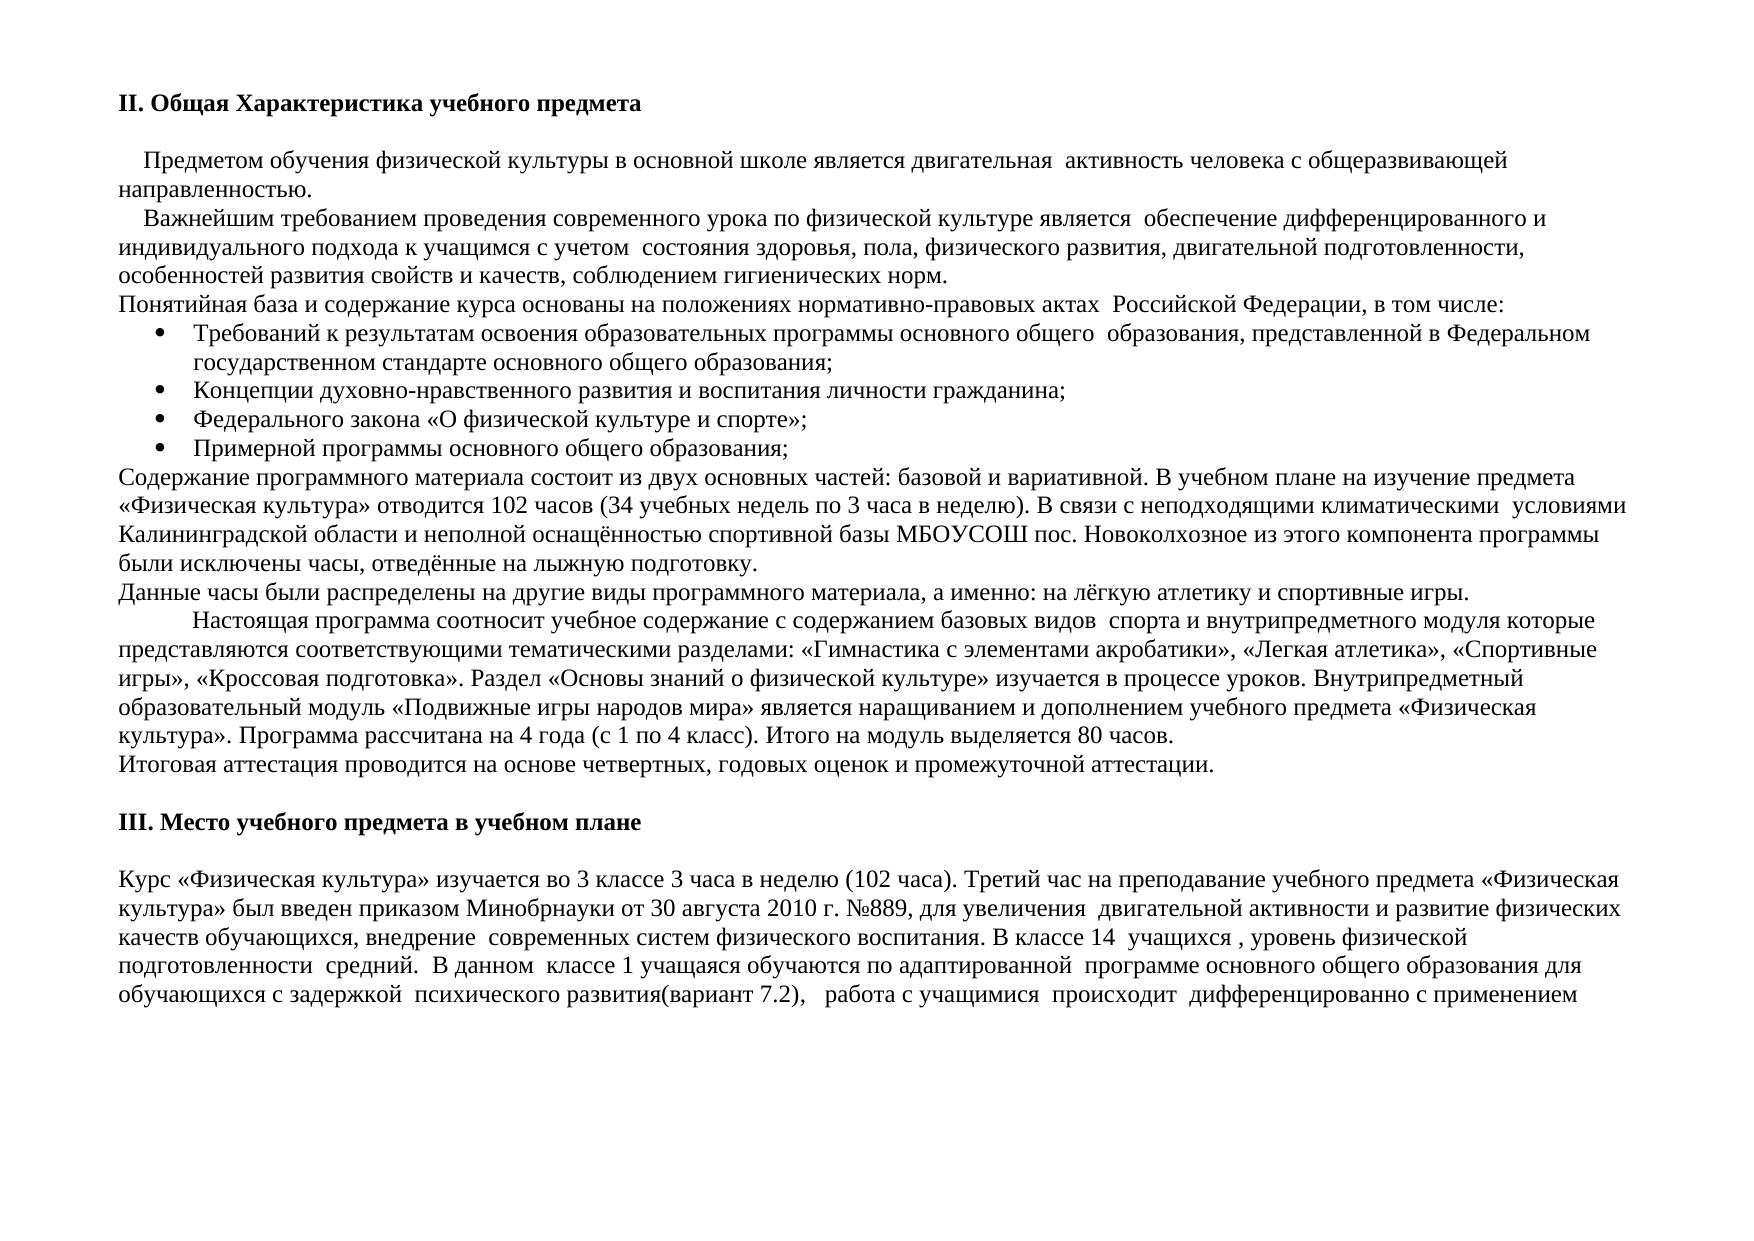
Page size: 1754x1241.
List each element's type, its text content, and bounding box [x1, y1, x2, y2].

text Настоящая программа соотносит учебное содержание с содержанием базовых видов спорта и внутрипредметного модуля которые представляются соответствующими тематическими разделами: «Гимнастика с элементами акробатики», «Легкая атлетика», «Спортивные игры», «Кроссовая подготовка». Раздел «Основы знаний о физической культуре» изучается в процессе уроков. Внутрипредметный образовательный модуль «Подвижные игры народов мира» является наращиванием и дополнением учебного предмета «Физическая культура». Программа рассчитана на 4 года (с 1 по 4 класс). Итого на модуль выделяется 80 часов. [118, 605, 1636, 749]
list Концепции духовно-нравственного развития и воспитания личности гражданина; [156, 375, 1636, 404]
text Важнейшим требованием проведения современного урока по физической культуре является обеспечение дифференцированного и индивидуального подхода к учащимся с учетом состояния здоровья, пола, физического развития, двигательной подготовленности, особенностей развития свойств и качеств, соблюдением гигиенических норм. [118, 203, 1636, 289]
text Понятийная база и содержание курса основаны на положениях нормативно-правовых актах Российской Федерации, в том числе: [118, 289, 1636, 318]
list Примерной программы основного общего образования; [156, 433, 1636, 462]
text Итоговая аттестация проводится на основе четвертных, годовых оценок и промежуточной аттестации. [118, 749, 1636, 778]
text II. Общая Характеристика учебного предмета [118, 88, 1636, 117]
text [118, 864, 1636, 1008]
list Федерального закона «О физической культуре и спорте»; [156, 404, 1636, 433]
text III. Место учебного предмета в учебном плане [118, 807, 1636, 835]
text Предметом обучения физической культуры в основной школе является двигательная активность человека с общеразвивающей направленностью. [118, 145, 1636, 203]
list Требований к результатам освоения образовательных программы основного общего образования, представленной в Федеральном государственном стандарте основного общего образования; [156, 318, 1636, 375]
text Данные часы были распределены на другие виды программного материала, а именно: на лёгкую атлетику и спортивные игры. [118, 577, 1636, 605]
text Содержание программного материала состоит из двух основных частей: базовой и вариативной. В учебном плане на изучение предмета «Физическая культура» отводится 102 часов (34 учебных недель по 3 часа в неделю). В связи с неподходящими климатическими условиями Калининградской области и неполной оснащённостью спортивной базы МБОУСОШ пос. Новоколхозное из этого компонента программы были исключены часы, отведённые на лыжную подготовку. [118, 462, 1636, 577]
